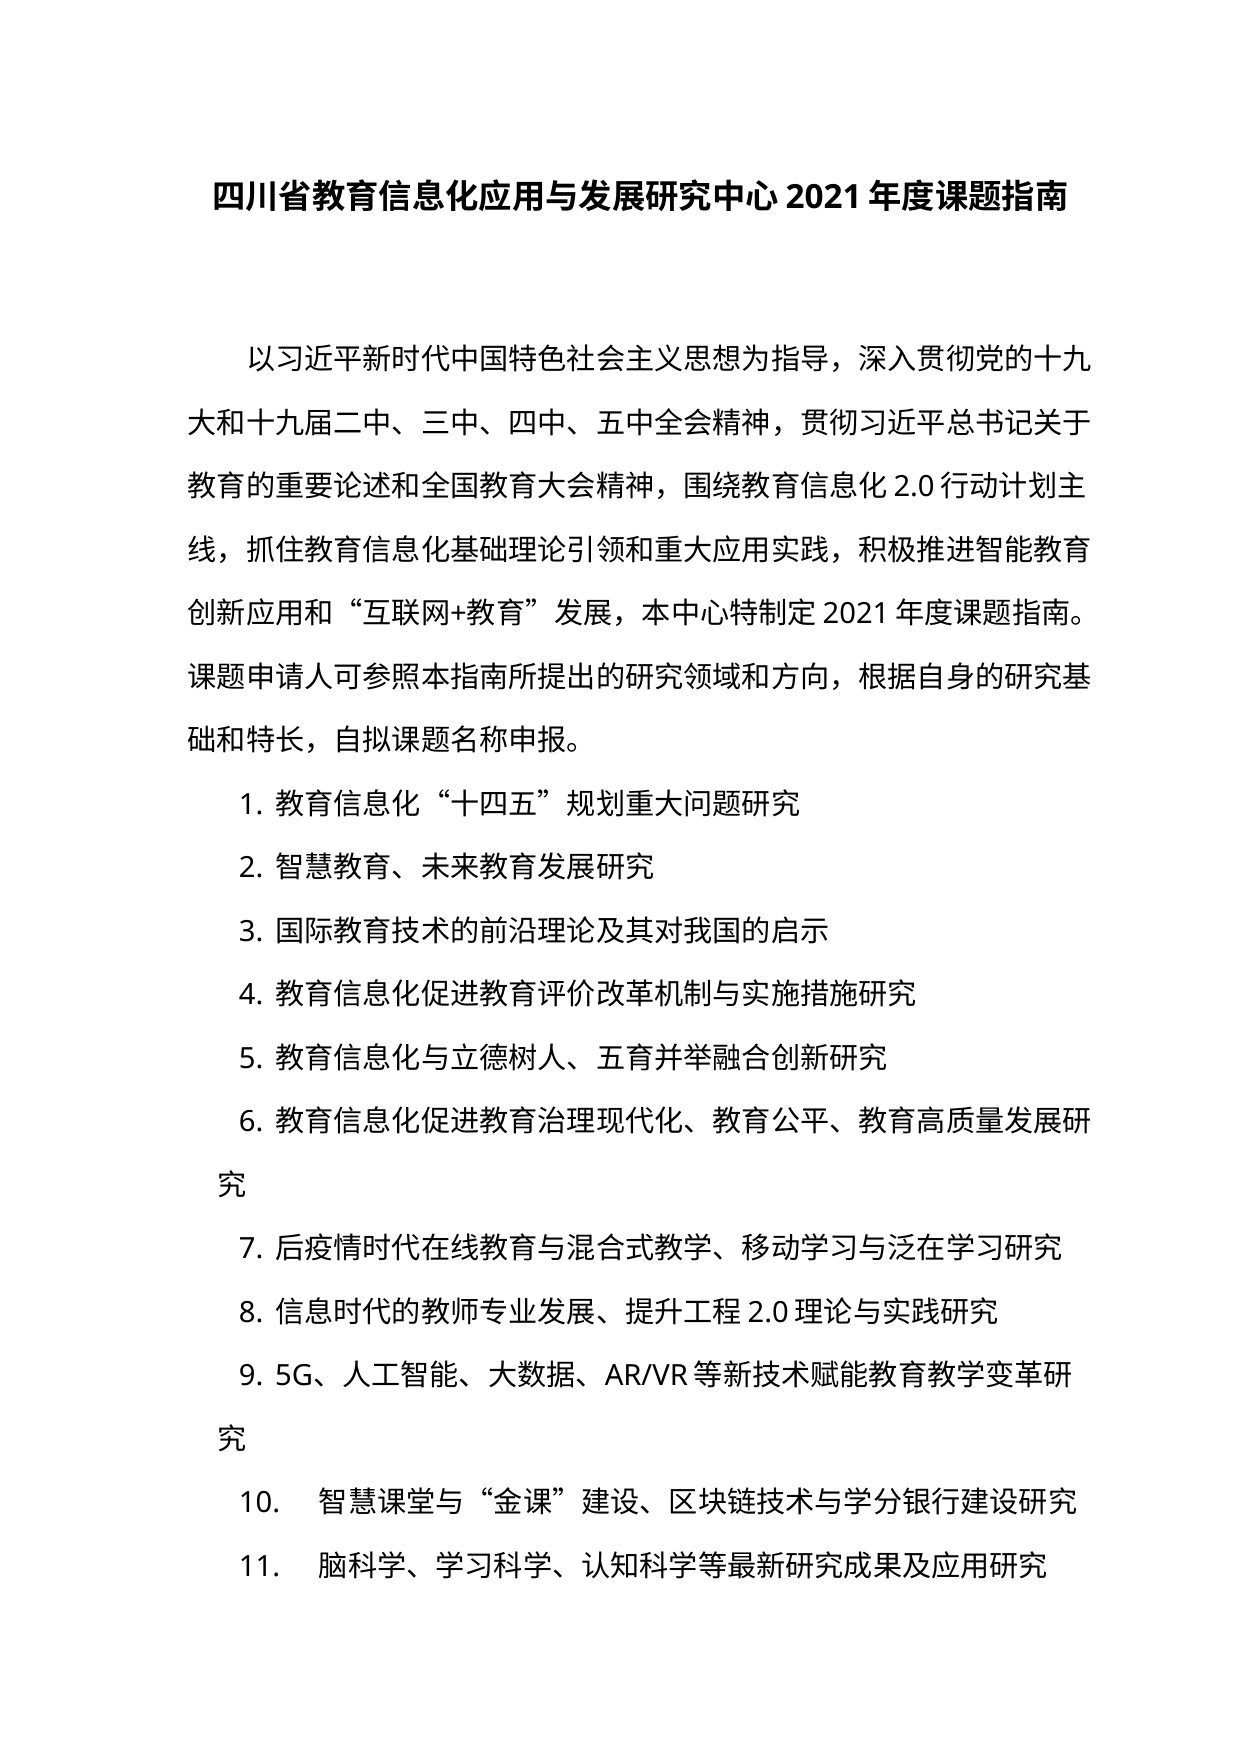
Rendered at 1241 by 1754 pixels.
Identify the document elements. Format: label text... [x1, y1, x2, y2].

list 教育信息化与立德树人、五育并举融合创新研究 [217, 1034, 1093, 1077]
list 教育信息化“十四五”规划重大问题研究 [217, 780, 1093, 823]
list 5G、人工智能、大数据、AR/VR等新技术赋能教育教学变革研究 [217, 1352, 1093, 1458]
list 智慧教育、未来教育发展研究 [217, 844, 1093, 886]
list 脑科学、学习科学、认知科学等最新研究成果及应用研究 [217, 1542, 1093, 1585]
list 教育信息化促进教育治理现代化、教育公平、教育高质量发展研究 [217, 1098, 1093, 1204]
list 信息时代的教师专业发展、提升工程2.0理论与实践研究 [217, 1288, 1093, 1331]
list 后疫情时代在线教育与混合式教学、移动学习与泛在学习研究 [217, 1225, 1093, 1267]
list 智慧课堂与“金课”建设、区块链技术与学分银行建设研究 [217, 1479, 1093, 1521]
text 四川省教育信息化应用与发展研究中心2021年度课题指南 [187, 162, 1093, 227]
list 教育信息化促进教育评价改革机制与实施措施研究 [217, 971, 1093, 1013]
text 以习近平新时代中国特色社会主义思想为指导，深入贯彻党的十九大和十九届二中、三中、四中、五中全会精神，贯彻习近平总书记关于教育的重要论述和全国教育大会精神，围绕教育信息化2.0行动计划主线，抓住教育信息化基础理论引领和重大应用实践，积极推进智能教育创新应用和“互联网+教育”发展，本中心特制定2021年度课题指南。课题申请人可参照本指南所提出的研究领域和方向，根据自身的研究基础和特长，自拟课题名称申报。 [187, 336, 1093, 759]
list 国际教育技术的前沿理论及其对我国的启示 [217, 907, 1093, 950]
